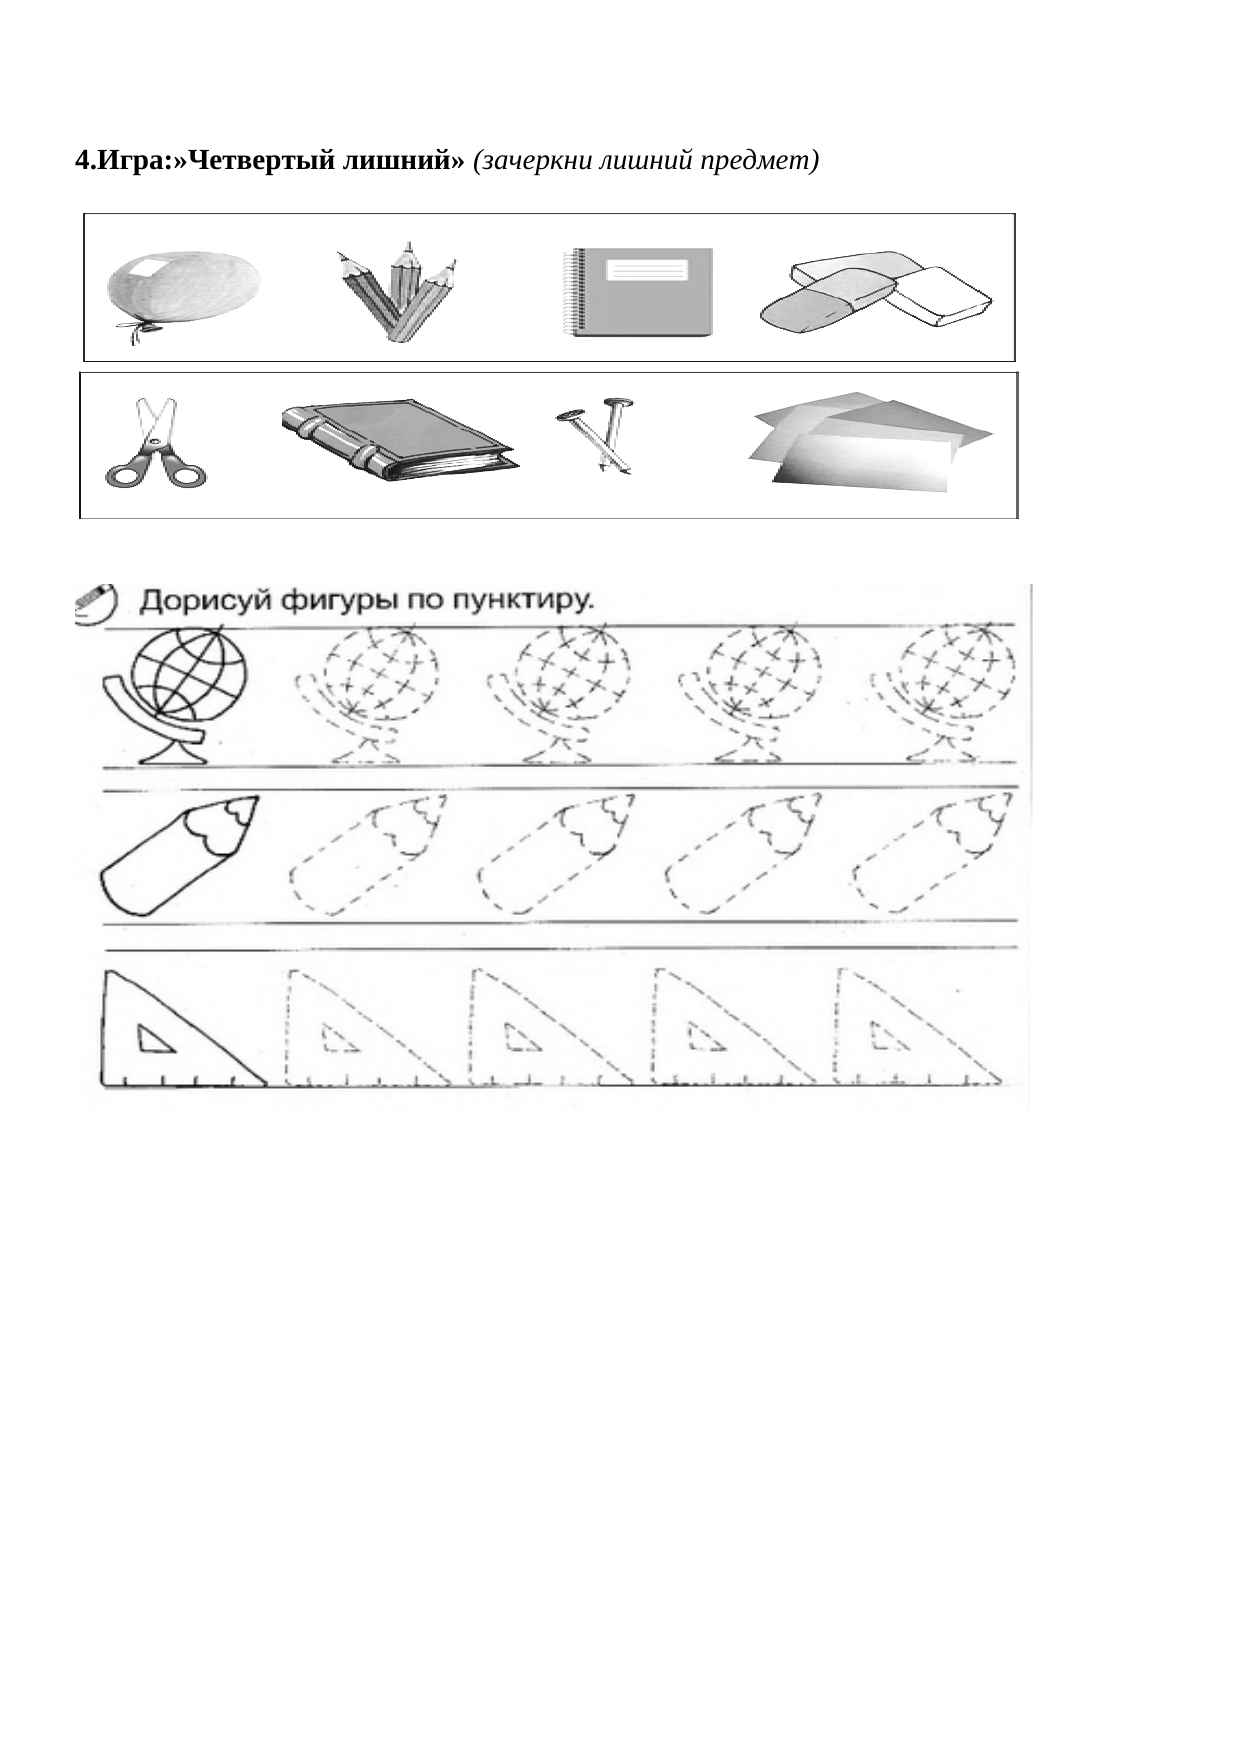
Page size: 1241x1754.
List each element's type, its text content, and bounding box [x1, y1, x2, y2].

picture [75, 584, 1033, 1111]
picture [75, 209, 1019, 519]
text 4.Игра:»Четвертый лишний» (зачеркни лишний предмет) [75, 142, 1137, 176]
